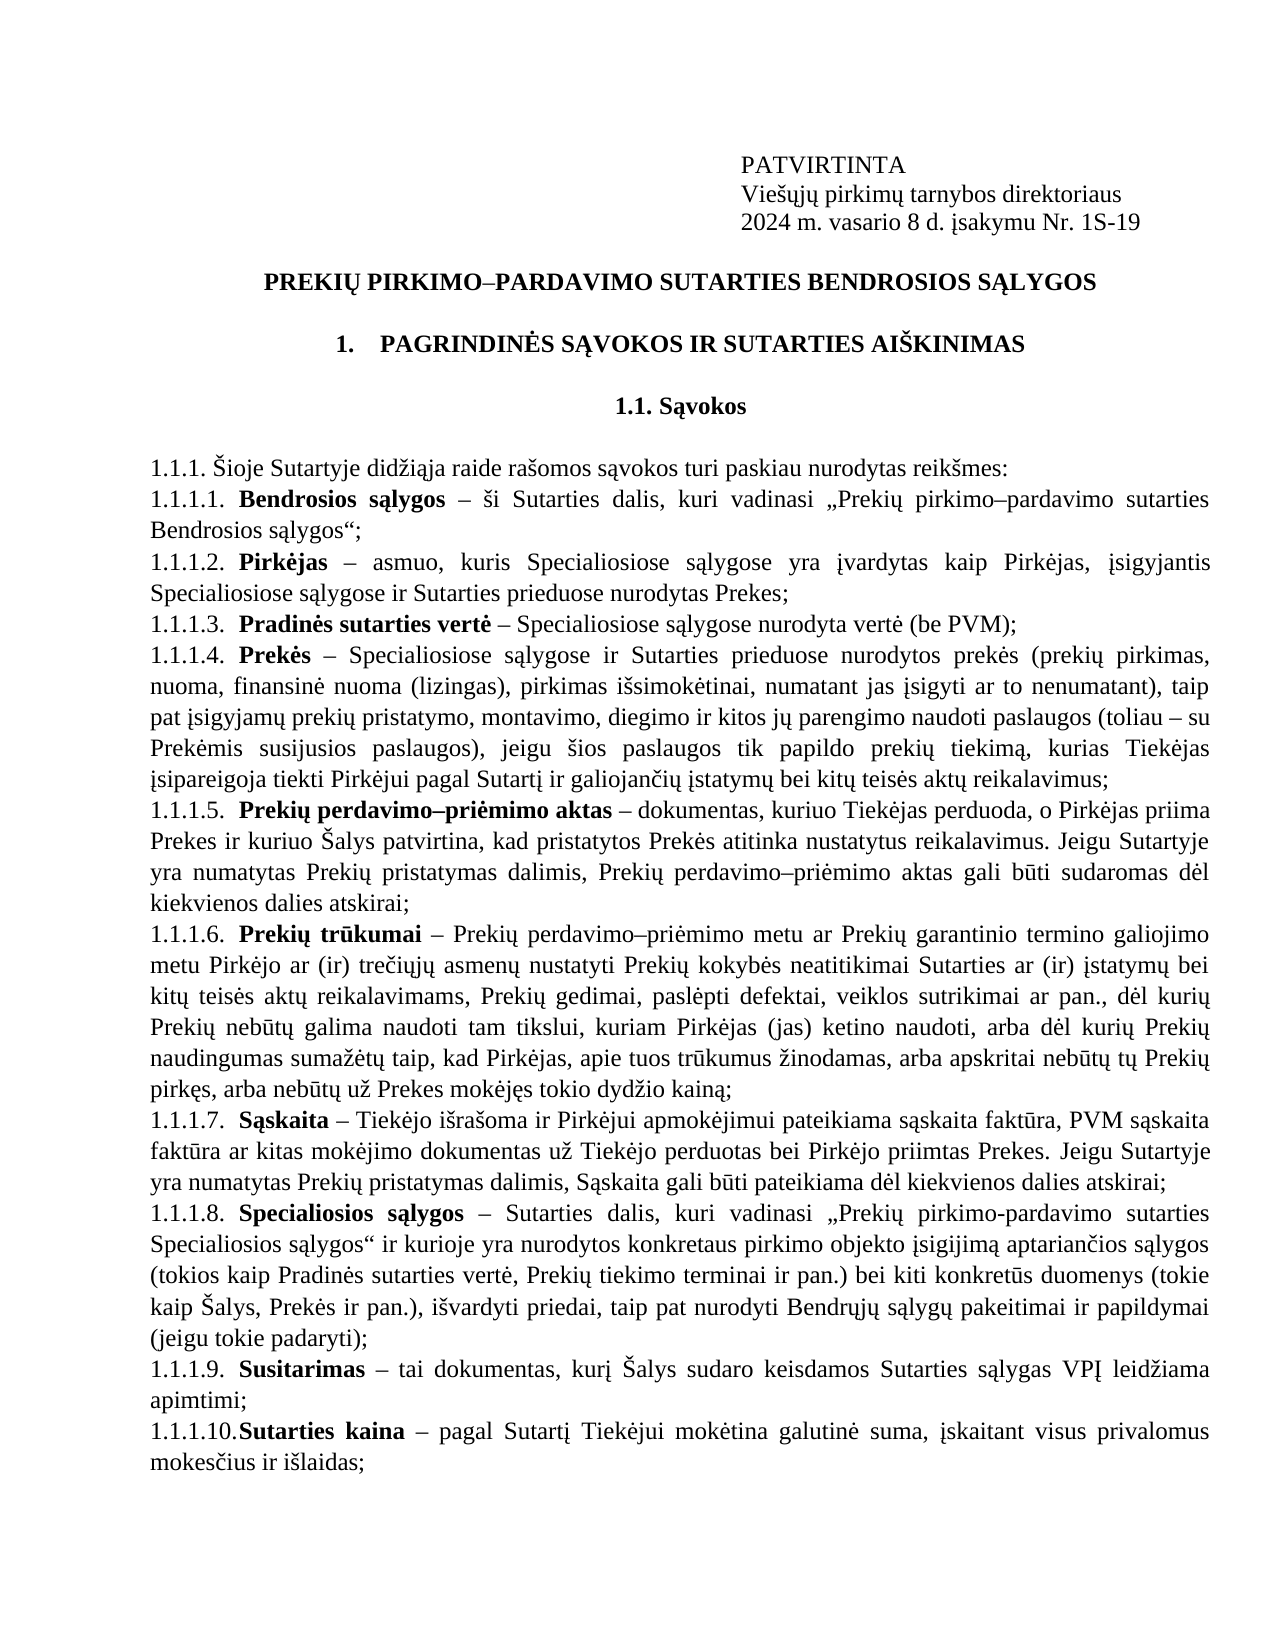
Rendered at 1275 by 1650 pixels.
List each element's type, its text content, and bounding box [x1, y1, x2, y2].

text 2024 m. vasario 8 d. įsakymu Nr. 1S-19 [150, 207, 1211, 236]
text 1.1.1.3. Pradinės sutarties vertė – Specialiosiose sąlygose nurodyta vertė (be PVM); [150, 609, 1211, 637]
text 1.1.1.7. Sąskaita – Tiekėjo išrašoma ir Pirkėjui apmokėjimui pateikiama sąskaita faktūra, PVM sąskaita faktūra ar kitas mokėjimo dokumentas už Tiekėjo perduotas bei Pirkėjo priimtas Prekes. Jeigu Sutartyje yra numatytas Prekių pristatymas dalimis, Sąskaita gali būti pateikiama dėl kiekvienos dalies atskirai; [150, 1105, 1211, 1196]
text 1.1.1.2. Pirkėjas – asmuo, kuris Specialiosiose sąlygose yra įvardytas kaip Pirkėjas, įsigyjantis Specialiosiose sąlygose ir Sutarties prieduose nurodytas Prekes; [150, 547, 1211, 606]
text 1. Pagrindinės sąvokos ir Sutarties aiškinimas [150, 329, 1211, 358]
text 1.1. Sąvokos [150, 391, 1211, 420]
text 1.1.1.1. Bendrosios sąlygos – ši Sutarties dalis, kuri vadinasi „Prekių pirkimo–pardavimo sutarties Bendrosios sąlygos“; [150, 484, 1211, 544]
text 1.1.1.5. Prekių perdavimo–priėmimo aktas – dokumentas, kuriuo Tiekėjas perduoda, o Pirkėjas priima Prekes ir kuriuo Šalys patvirtina, kad pristatytos Prekės atitinka nustatytus reikalavimus. Jeigu Sutartyje yra numatytas Prekių pristatymas dalimis, Prekių perdavimo–priėmimo aktas gali būti sudaromas dėl kiekvienos dalies atskirai; [150, 795, 1211, 917]
text 1.1.1.10. Sutarties kaina – pagal Sutartį Tiekėjui mokėtina galutinė suma, įskaitant visus privalomus mokesčius ir išlaidas; [150, 1416, 1211, 1476]
text PATVIRTINTA [150, 150, 1211, 179]
text 1.1.1.9. Susitarimas – tai dokumentas, kurį Šalys sudaro keisdamos Sutarties sąlygas VPĮ leidžiama apimtimi; [150, 1354, 1211, 1413]
text Prekių pirkimo–pardavimo sutarties Bendrosios sąlygos [150, 267, 1211, 296]
text 1.1.1. Šioje Sutartyje didžiąja raide rašomos sąvokos turi paskiau nurodytas reikšmes: [150, 453, 1211, 482]
text Viešųjų pirkimų tarnybos direktoriaus [150, 179, 1211, 207]
text 1.1.1.6. Prekių trūkumai – Prekių perdavimo–priėmimo metu ar Prekių garantinio termino galiojimo metu Pirkėjo ar (ir) trečiųjų asmenų nustatyti Prekių kokybės neatitikimai Sutarties ar (ir) įstatymų bei kitų teisės aktų reikalavimams, Prekių gedimai, paslėpti defektai, veiklos sutrikimai ar pan., dėl kurių Prekių nebūtų galima naudoti tam tikslui, kuriam Pirkėjas (jas) ketino naudoti, arba dėl kurių Prekių naudingumas sumažėtų taip, kad Pirkėjas, apie tuos trūkumus žinodamas, arba apskritai nebūtų tų Prekių pirkęs, arba nebūtų už Prekes mokėjęs tokio dydžio kainą; [150, 919, 1211, 1103]
text 1.1.1.4. Prekės – Specialiosiose sąlygose ir Sutarties prieduose nurodytos prekės (prekių pirkimas, nuoma, finansinė nuoma (lizingas), pirkimas išsimokėtinai, numatant jas įsigyti ar to nenumatant), taip pat įsigyjamų prekių pristatymo, montavimo, diegimo ir kitos jų parengimo naudoti paslaugos (toliau – su Prekėmis susijusios paslaugos), jeigu šios paslaugos tik papildo prekių tiekimą, kurias Tiekėjas įsipareigoja tiekti Pirkėjui pagal Sutartį ir galiojančių įstatymų bei kitų teisės aktų reikalavimus; [150, 640, 1211, 793]
text 1.1.1.8. Specialiosios sąlygos – Sutarties dalis, kuri vadinasi „Prekių pirkimo-pardavimo sutarties Specialiosios sąlygos“ ir kurioje yra nurodytos konkretaus pirkimo objekto įsigijimą aptariančios sąlygos (tokios kaip Pradinės sutarties vertė, Prekių tiekimo terminai ir pan.) bei kiti konkretūs duomenys (tokie kaip Šalys, Prekės ir pan.), išvardyti priedai, taip pat nurodyti Bendrųjų sąlygų pakeitimai ir papildymai (jeigu tokie padaryti); [150, 1198, 1211, 1351]
